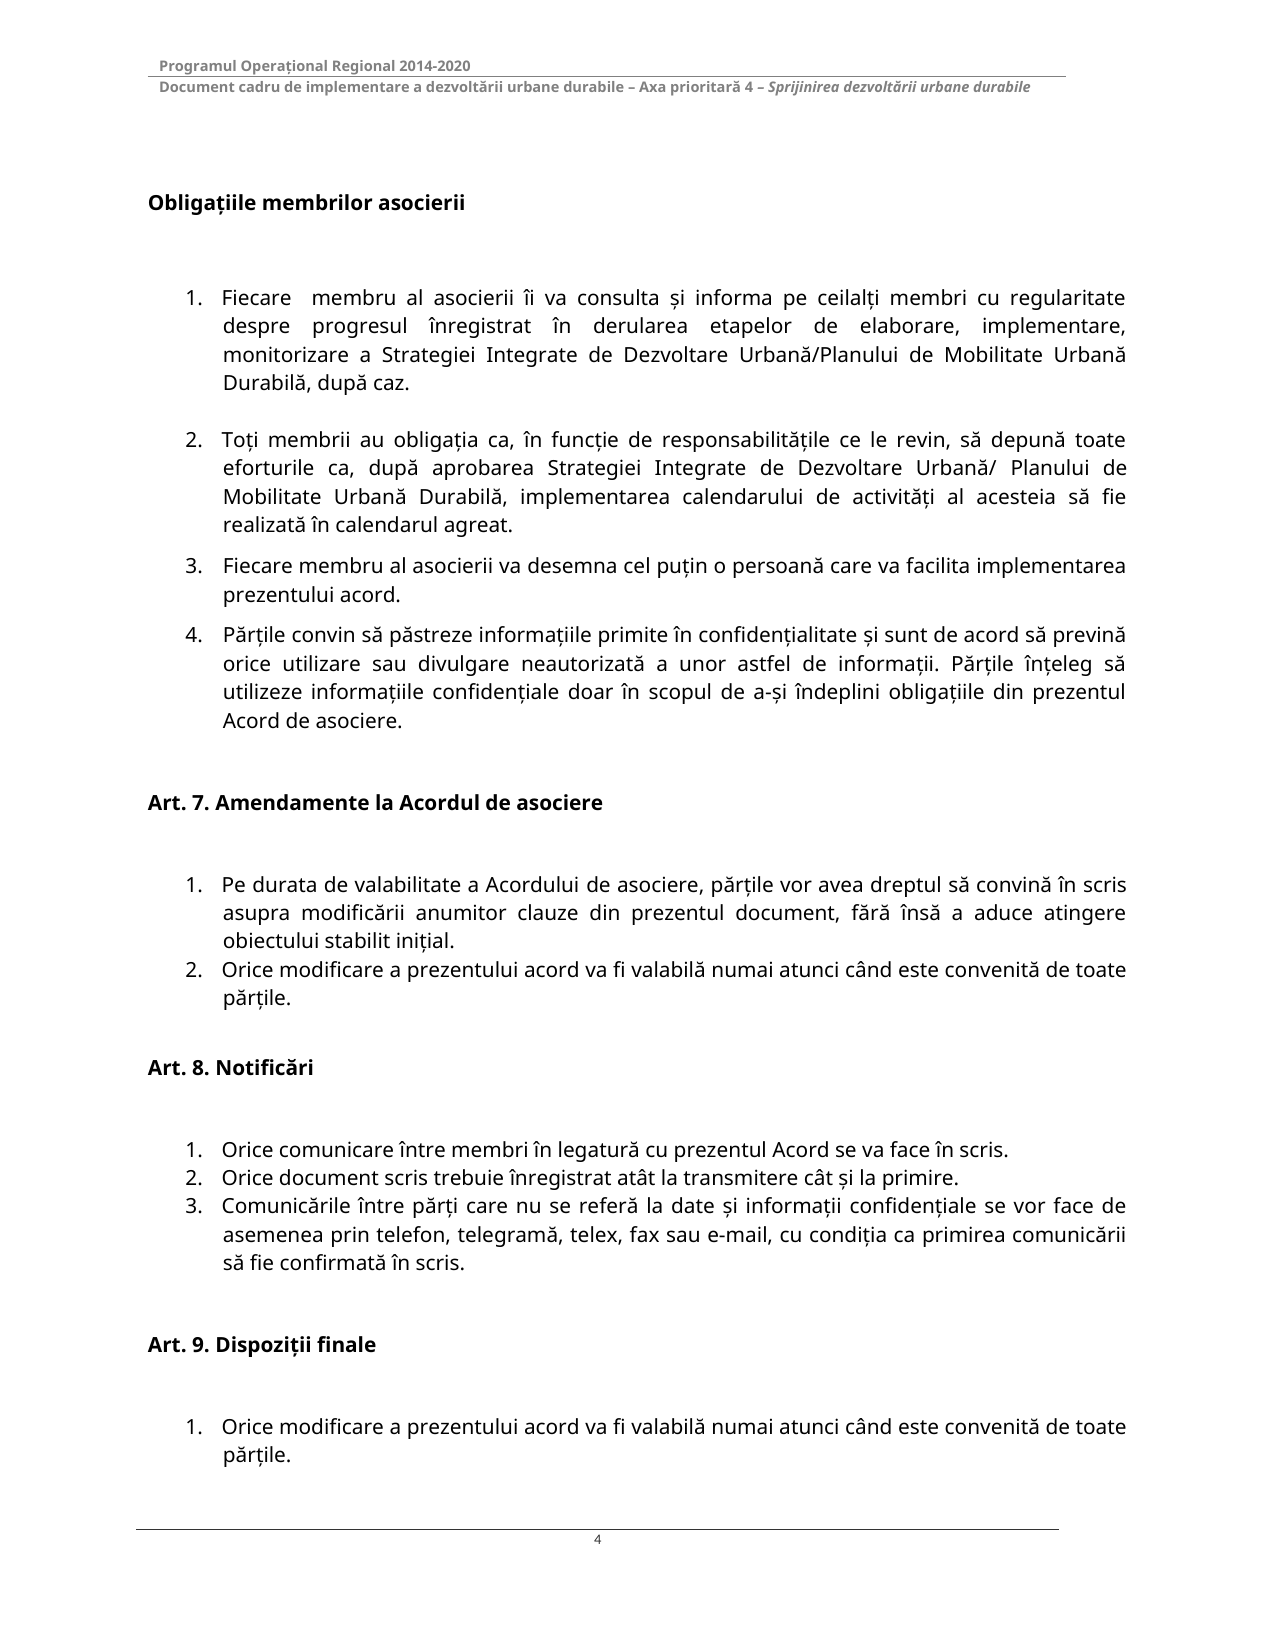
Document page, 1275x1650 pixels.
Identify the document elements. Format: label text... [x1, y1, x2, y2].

list Orice modificare a prezentului acord va fi valabilă numai atunci când este convenită de toate părţile. [185, 955, 1127, 1012]
list Pe durata de valabilitate a Acordului de asociere, părţile vor avea dreptul să convină în scris asupra modificării anumitor clauze din prezentul document, fără însă a aduce atingere obiectului stabilit iniţial. [185, 870, 1127, 955]
list Toţi membrii au obligaţia ca, în funcţie de responsabilităţile ce le revin, să depună toate eforturile ca, după aprobarea Strategiei Integrate de Dezvoltare Urbană/ Planului de Mobilitate Urbană Durabilă, implementarea calendarului de activităţi al acesteia să fie realizată în calendarul agreat. [185, 425, 1127, 539]
text Art. 9. Dispoziţii finale [148, 1330, 1127, 1359]
list Orice comunicare între membri în legatură cu prezentul Acord se va face în scris. [185, 1135, 1127, 1163]
subtitle Fiecare membru al asocierii va desemna cel puţin o persoană care va facilita implementarea prezentului acord. [185, 551, 1127, 608]
text Obligaţiile membrilor asocierii [148, 188, 1127, 217]
list Fiecare membru al asocierii îi va consulta şi informa pe ceilalţi membri cu regularitate despre progresul înregistrat în derularea etapelor de elaborare, implementare, monitorizare a Strategiei Integrate de Dezvoltare Urbană/Planului de Mobilitate Urbană Durabilă, după caz. [185, 283, 1127, 397]
list Comunicările între părţi care nu se referă la date şi informaţii confidenţiale se vor face de asemenea prin telefon, telegramă, telex, fax sau e-mail, cu condiţia ca primirea comunicării să fie confirmată în scris. [185, 1192, 1127, 1277]
text Art. 7. Amendamente la Acordul de asociere [148, 788, 1127, 816]
subtitle Părţile convin să păstreze informaţiile primite în confidenţialitate şi sunt de acord să prevină orice utilizare sau divulgare neautorizată a unor astfel de informaţii. Părţile înţeleg să utilizeze informaţiile confidenţiale doar în scopul de a-şi îndeplini obligaţiile din prezentul Acord de asociere. [185, 621, 1127, 734]
text Art. 8. Notificări [148, 1053, 1127, 1081]
list Orice modificare a prezentului acord va fi valabilă numai atunci când este convenită de toate părţile. [185, 1412, 1127, 1469]
list Orice document scris trebuie înregistrat atât la transmitere cât şi la primire. [185, 1163, 1127, 1192]
